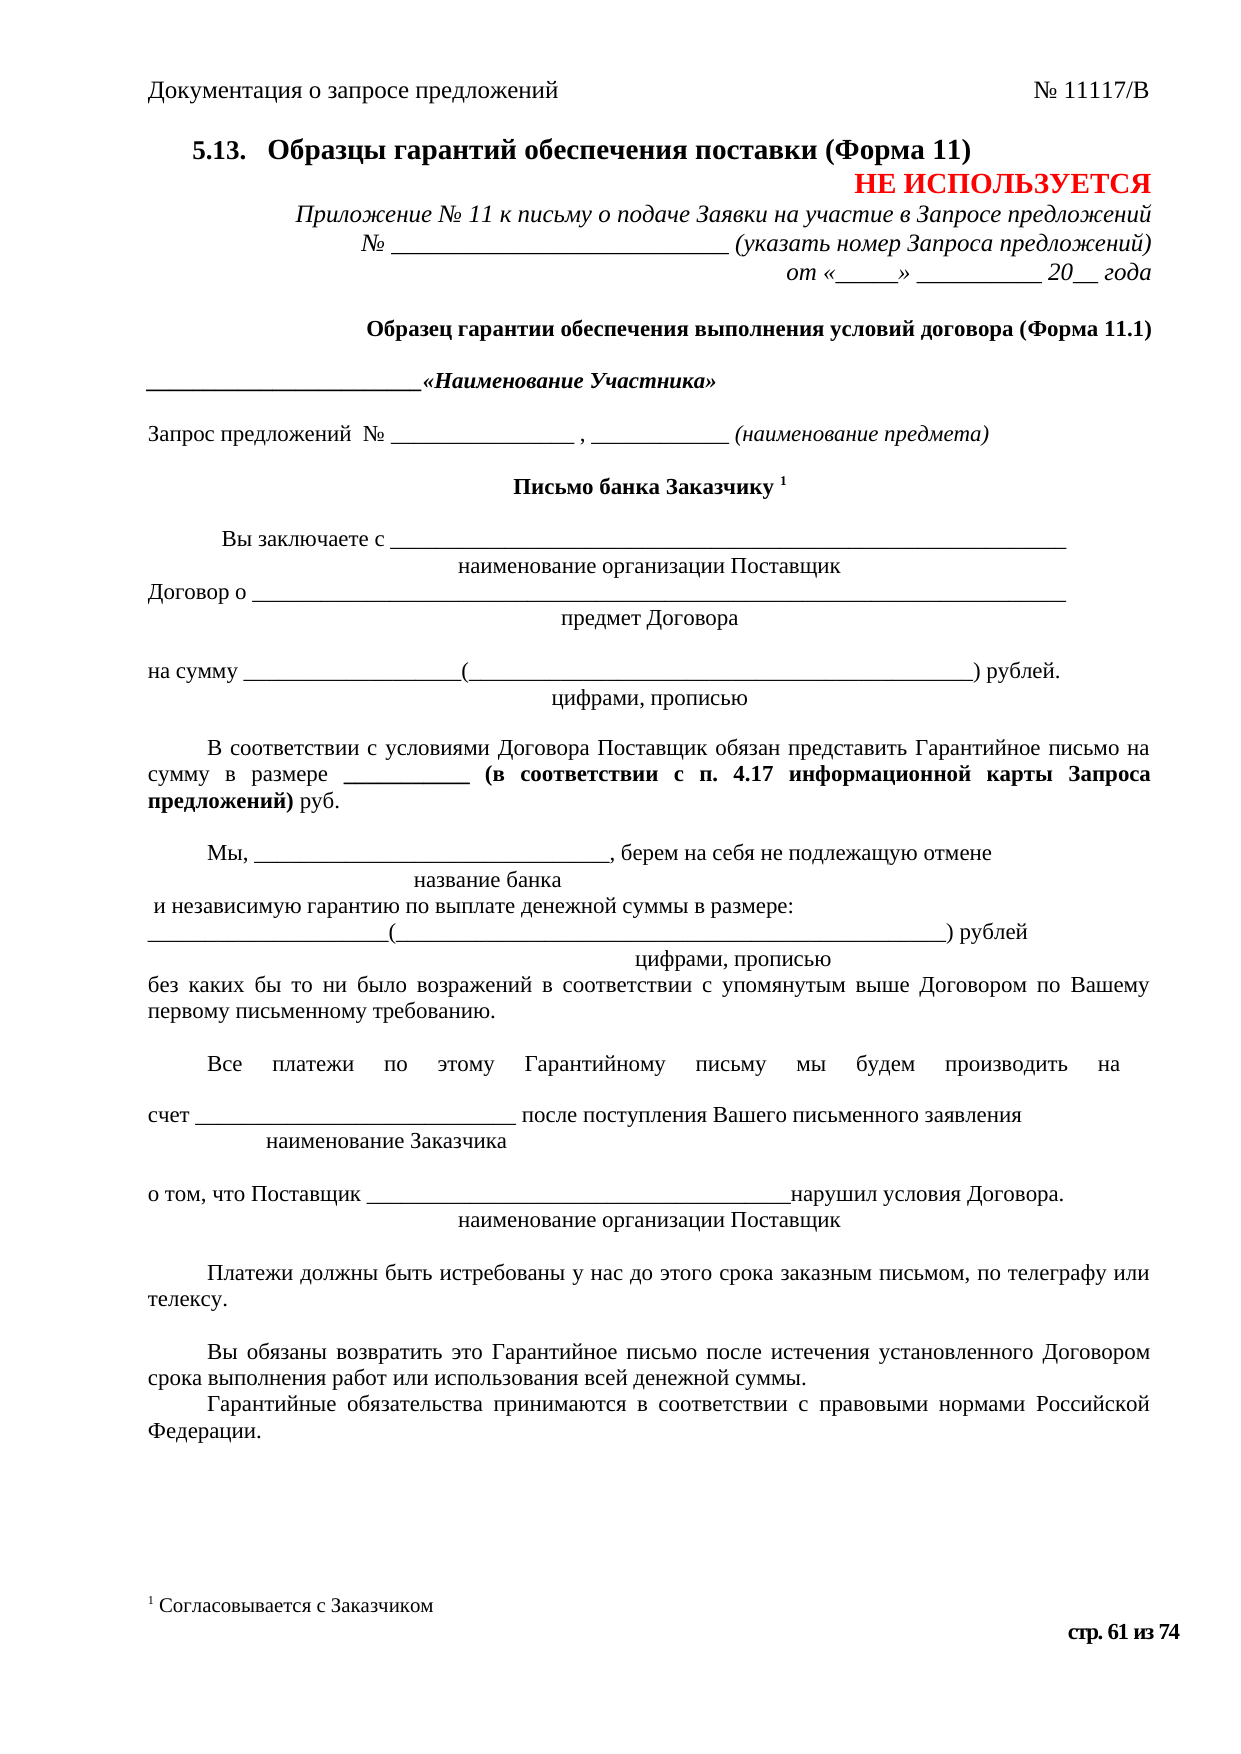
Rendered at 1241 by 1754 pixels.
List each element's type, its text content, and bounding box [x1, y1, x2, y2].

text предмет Договора [148, 604, 1152, 631]
list НЕ ИСПОЛЬЗУЕТСЯ [267, 166, 1152, 199]
text ________________________«Наименование Участника» [148, 367, 1152, 394]
text Запрос предложений № ________________ , ____________ (наименование предмета) [148, 420, 1152, 446]
text Все платежи по этому Гарантийному письму мы будем производить на [148, 1050, 1152, 1101]
text на сумму ___________________(____________________________________________) рублей. [148, 657, 1152, 683]
text без каких бы то ни было возражений в соответствии с упомянутым выше Договором по Вашему первому письменному требованию. [148, 971, 1152, 1024]
text Гарантийные обязательства принимаются в соответствии с правовыми нормами Российской Федерации. [148, 1391, 1152, 1443]
text цифрами, прописью [635, 945, 1152, 971]
text Вы обязаны возвратить это Гарантийное письмо после истечения установленного Договором срока выполнения работ или использования всей денежной суммы. [148, 1338, 1152, 1391]
text наименование организации Поставщик [148, 552, 1152, 578]
text счет ____________________________ после поступления Вашего письменного заявления [148, 1101, 1152, 1127]
text и независимую гарантию по выплате денежной суммы в размере: [148, 892, 1152, 918]
text от «_____» __________ 20__ года [148, 257, 1152, 286]
text цифрами, прописью [148, 683, 1152, 710]
text В соответствии с условиями Договора Поставщик обязан представить Гарантийное письмо на сумму в размере ___________ (в соответствии с п. 4.17 информационной карты Запроса предложений) руб. [148, 734, 1152, 813]
text Мы, _______________________________, берем на себя не подлежащую отмене [148, 839, 1152, 866]
text Договор о _______________________________________________________________________ [148, 578, 1152, 604]
text Письмо банка Заказчику [148, 473, 1152, 499]
text Образец гарантии обеспечения выполнения условий договора (Форма 11.1) [222, 314, 1152, 341]
text Приложение № 11 к письму о подаче Заявки на участие в Запросе предложений [148, 199, 1152, 228]
text _____________________(________________________________________________) рублей [148, 918, 1152, 945]
text наименование организации Поставщик [458, 1206, 1152, 1232]
text наименование Заказчика [266, 1127, 1152, 1153]
text название банка [413, 866, 1152, 892]
text о том, что Поставщик _____________________________________нарушил условия Договора. [148, 1180, 1152, 1206]
list Образцы гарантий обеспечения поставки (Форма 11) [192, 132, 1152, 166]
text Платежи должны быть истребованы у нас до этого срока заказным письмом, по телеграфу или телексу. [148, 1259, 1152, 1311]
text № ___________________________ (указать номер Запроса предложений) [148, 228, 1152, 257]
text Вы заключаете с ___________________________________________________________ [148, 525, 1152, 552]
